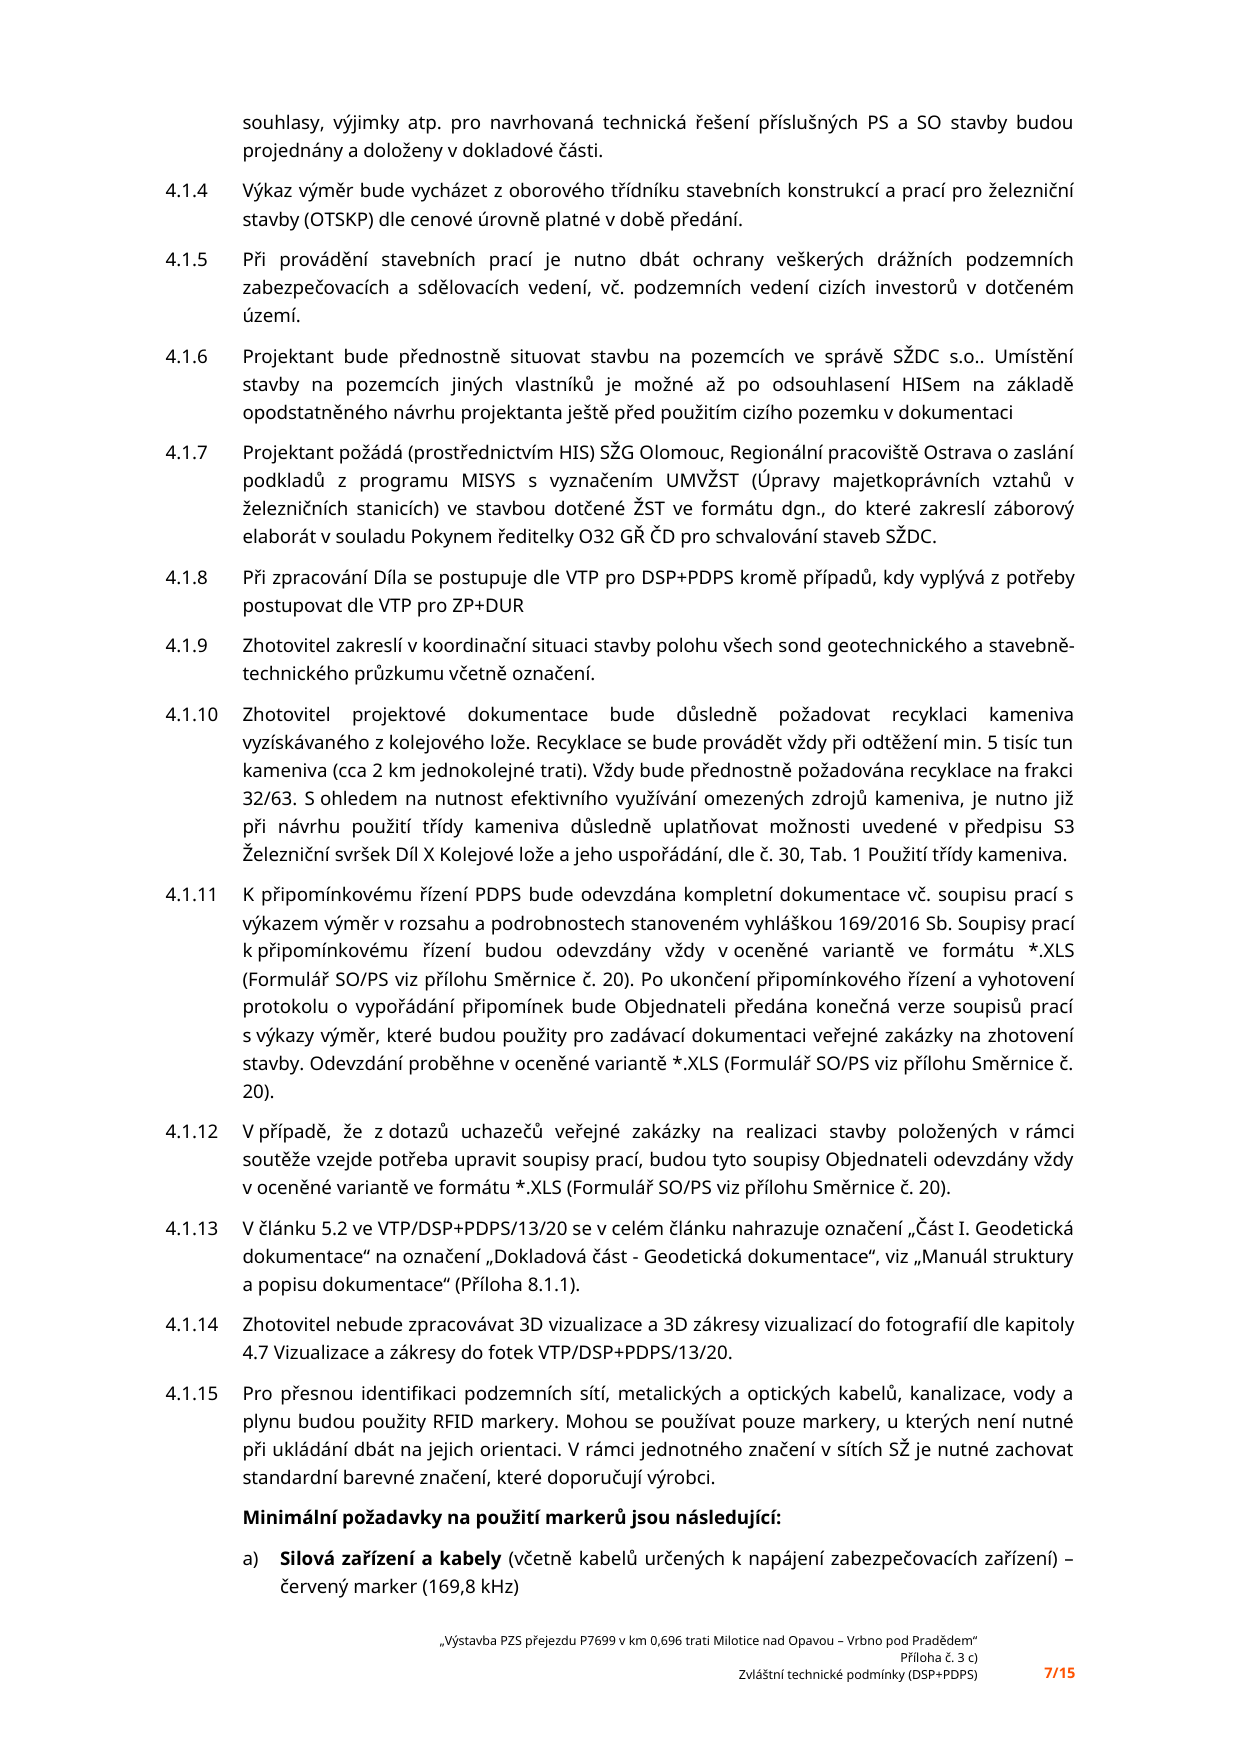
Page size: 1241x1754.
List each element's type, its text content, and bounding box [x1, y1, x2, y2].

list V článku 5.2 ve VTP/DSP+PDPS/13/20 se v celém článku nahrazuje označení „Část I. Geodetická dokumentace“ na označení „Dokladová část - Geodetická dokumentace“, viz „Manuál struktury a popisu dokumentace“ (Příloha 8.1.1). [165, 1215, 1075, 1297]
list Silová zařízení a kabely (včetně kabelů určených k napájení zabezpečovacích zařízení) – červený marker (169,8 kHz) [242, 1545, 1075, 1599]
text Zhotovitel projektové dokumentace bude důsledně požadovat recyklaci kameniva vyzískávaného z kolejového lože. Recyklace se bude provádět vždy při odtěžení min. 5 tisíc tun kameniva (cca 2 km jednokolejné trati). Vždy bude přednostně požadována recyklace na frakci 32/63. S ohledem na nutnost efektivního využívání omezených zdrojů kameniva, je nutno již při návrhu použití třídy kameniva důsledně uplatňovat možnosti uvedené v předpisu S3 Železniční svršek Díl X Kolejové lože a jeho uspořádání, dle č. 30, Tab. 1 Použití třídy kameniva. [165, 701, 1075, 867]
list Minimální požadavky na použití markerů jsou následující: [242, 1505, 1075, 1530]
text Pro přesnou identifikaci podzemních sítí, metalických a optických kabelů, kanalizace, vody a plynu budou použity RFID markery. Mohou se používat pouze markery, u kterých není nutné při ukládání dbát na jejich orientaci. V rámci jednotného značení v sítích SŽ je nutné zachovat standardní barevné značení, které doporučují výrobci. [165, 1380, 1075, 1490]
text Při provádění stavebních prací je nutno dbát ochrany veškerých drážních podzemních zabezpečovacích a sdělovacích vedení, vč. podzemních vedení cizích investorů v dotčeném území. [165, 246, 1075, 328]
text Zhotovitel nebude zpracovávat 3D vizualizace a 3D zákresy vizualizací do fotografií dle kapitoly 4.7 Vizualizace a zákresy do fotek VTP/DSP+PDPS/13/20. [165, 1312, 1075, 1365]
text Zhotovitel zakreslí v koordinační situaci stavby polohu všech sond geotechnického a stavebně-technického průzkumu včetně označení. [165, 633, 1075, 686]
text Výkaz výměr bude vycházet z oborového třídníku stavebních konstrukcí a prací pro železniční stavby (OTSKP) dle cenové úrovně platné v době předání. [165, 178, 1075, 231]
text K připomínkovému řízení PDPS bude odevzdána kompletní dokumentace vč. soupisu prací s výkazem výměr v rozsahu a podrobnostech stanoveném vyhláškou 169/2016 Sb. Soupisy prací k připomínkovému řízení budou odevzdány vždy v oceněné variantě ve formátu *.XLS (Formulář SO/PS viz přílohu Směrnice č. 20). Po ukončení připomínkového řízení a vyhotovení protokolu o vypořádání připomínek bude Objednateli předána konečná verze soupisů prací s výkazy výměr, které budou použity pro zadávací dokumentaci veřejné zakázky na zhotovení stavby. Odevzdání proběhne v oceněné variantě *.XLS (Formulář SO/PS viz přílohu Směrnice č. 20). [165, 882, 1075, 1103]
text Projektant požádá (prostřednictvím HIS) SŽG Olomouc, Regionální pracoviště Ostrava o zaslání podkladů z programu MISYS s vyznačením UMVŽST (Úpravy majetkoprávních vztahů v železničních stanicích) ve stavbou dotčené ŽST ve formátu dgn., do které zakreslí záborový elaborát v souladu Pokynem ředitelky O32 GŘ ČD pro schvalování staveb SŽDC. [165, 439, 1075, 549]
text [165, 109, 1075, 163]
text Při zpracování Díla se postupuje dle VTP pro DSP+PDPS kromě případů, kdy vyplývá z potřeby postupovat dle VTP pro ZP+DUR [165, 564, 1075, 618]
text V případě, že z dotazů uchazečů veřejné zakázky na realizaci stavby položených v rámci soutěže vzejde potřeba upravit soupisy prací, budou tyto soupisy Objednateli odevzdány vždy v oceněné variantě ve formátu *.XLS (Formulář SO/PS viz přílohu Směrnice č. 20). [165, 1118, 1075, 1200]
text Projektant bude přednostně situovat stavbu na pozemcích ve správě SŽDC s.o.. Umístění stavby na pozemcích jiných vlastníků je možné až po odsouhlasení HISem na základě opodstatněného návrhu projektanta ještě před použitím cizího pozemku v dokumentaci [165, 343, 1075, 424]
